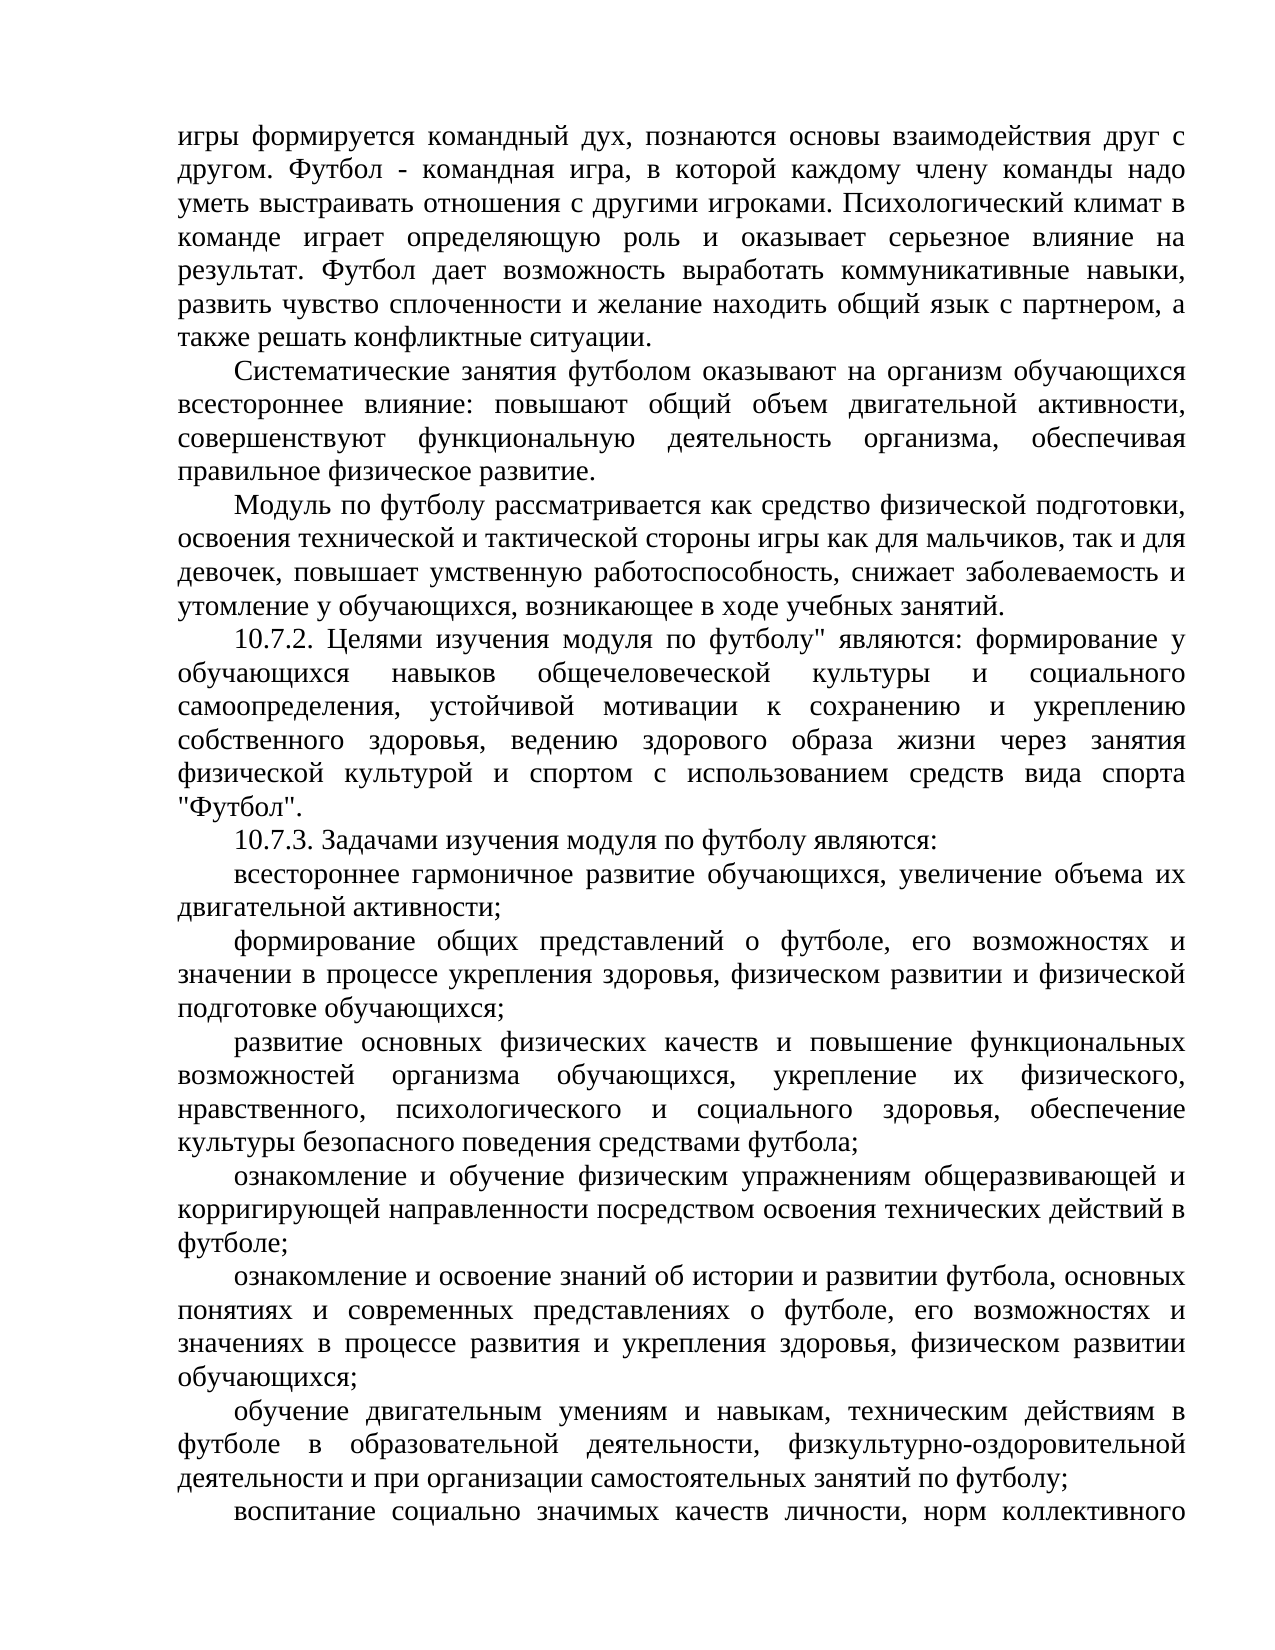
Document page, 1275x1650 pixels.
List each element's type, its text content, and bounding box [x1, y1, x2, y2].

text Систематические занятия футболом оказывают на организм обучающихся всестороннее влияние: повышают общий объем двигательной активности, совершенствуют функциональную деятельность организма, обеспечивая правильное физическое развитие. [177, 353, 1186, 487]
text обучение двигательным умениям и навыкам, техническим действиям в футболе в образовательной деятельности, физкультурно-оздоровительной деятельности и при организации самостоятельных занятий по футболу; [177, 1393, 1186, 1493]
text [177, 118, 1186, 353]
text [177, 1493, 1186, 1527]
text 10.7.2. Целями изучения модуля по футболу" являются: формирование у обучающихся навыков общечеловеческой культуры и социального самоопределения, устойчивой мотивации к сохранению и укреплению собственного здоровья, ведению здорового образа жизни через занятия физической культурой и спортом с использованием средств вида спорта "Футбол". [177, 621, 1186, 822]
text развитие основных физических качеств и повышение функциональных возможностей организма обучающихся, укрепление их физического, нравственного, психологического и социального здоровья, обеспечение культуры безопасного поведения средствами футбола; [177, 1024, 1186, 1158]
text ознакомление и обучение физическим упражнениям общеразвивающей и корригирующей направленности посредством освоения технических действий в футболе; [177, 1158, 1186, 1258]
text Модуль по футболу рассматривается как средство физической подготовки, освоения технической и тактической стороны игры как для мальчиков, так и для девочек, повышает умственную работоспособность, снижает заболеваемость и утомление у обучающихся, возникающее в ходе учебных занятий. [177, 487, 1186, 621]
text формирование общих представлений о футболе, его возможностях и значении в процессе укрепления здоровья, физическом развитии и физической подготовке обучающихся; [177, 923, 1186, 1024]
text всестороннее гармоничное развитие обучающихся, увеличение объема их двигательной активности; [177, 856, 1186, 923]
text ознакомление и освоение знаний об истории и развитии футбола, основных понятиях и современных представлениях о футболе, его возможностях и значениях в процессе развития и укрепления здоровья, физическом развитии обучающихся; [177, 1258, 1186, 1393]
text 10.7.3. Задачами изучения модуля по футболу являются: [177, 822, 1186, 856]
